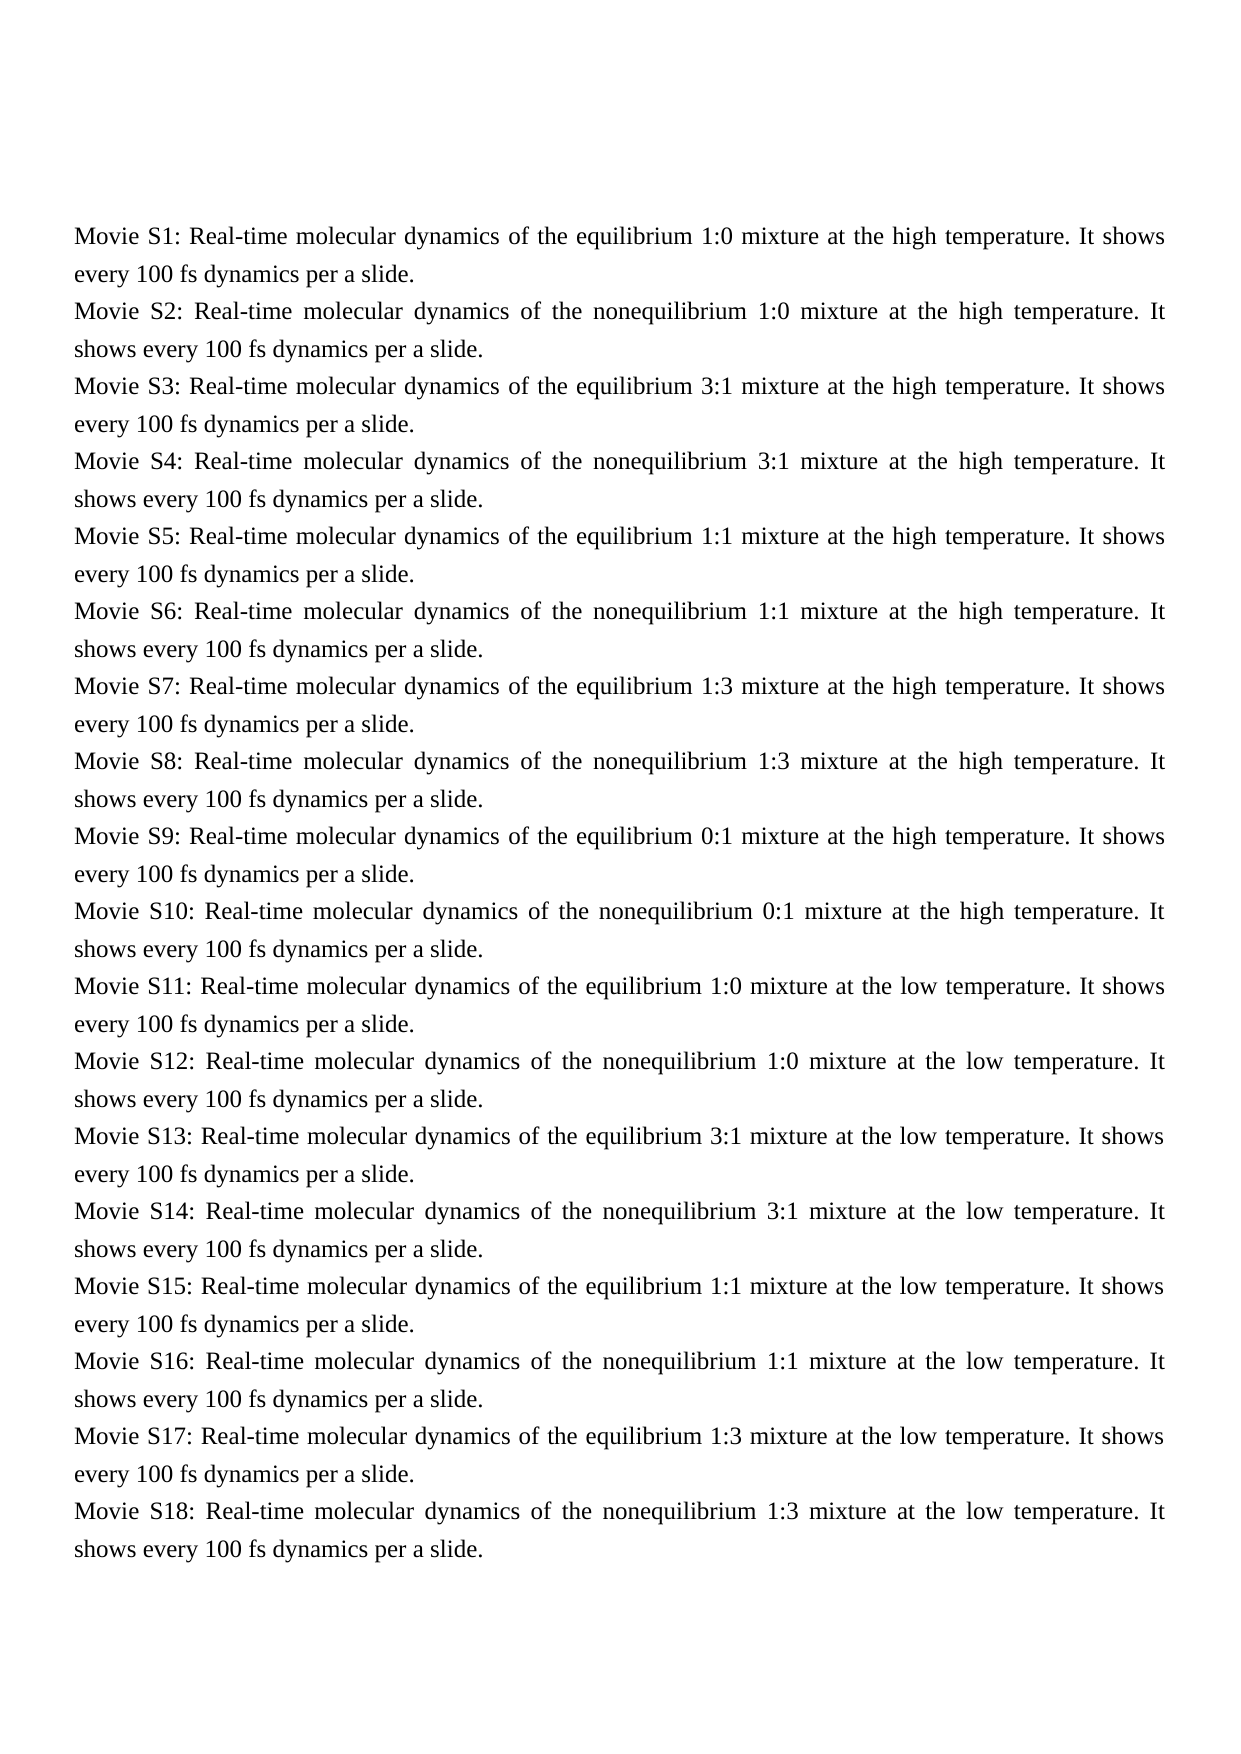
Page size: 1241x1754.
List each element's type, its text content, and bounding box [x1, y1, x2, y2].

text Movie S15: Real-time molecular dynamics of the equilibrium 1:1 mixture at the low temperature. It shows every 100 fs dynamics per a slide. [74, 1267, 1166, 1342]
text Movie S3: Real-time molecular dynamics of the equilibrium 3:1 mixture at the high temperature. It shows every 100 fs dynamics per a slide. [74, 367, 1166, 442]
text Movie S7: Real-time molecular dynamics of the equilibrium 1:3 mixture at the high temperature. It shows every 100 fs dynamics per a slide. [74, 667, 1166, 742]
text Movie S1: Real-time molecular dynamics of the equilibrium 1:0 mixture at the high temperature. It shows every 100 fs dynamics per a slide. [74, 217, 1166, 292]
text Movie S4: Real-time molecular dynamics of the nonequilibrium 3:1 mixture at the high temperature. It shows every 100 fs dynamics per a slide. [74, 442, 1166, 517]
text Movie S18: Real-time molecular dynamics of the nonequilibrium 1:3 mixture at the low temperature. It shows every 100 fs dynamics per a slide. [74, 1492, 1166, 1567]
text Movie S5: Real-time molecular dynamics of the equilibrium 1:1 mixture at the high temperature. It shows every 100 fs dynamics per a slide. [74, 517, 1166, 592]
text Movie S10: Real-time molecular dynamics of the nonequilibrium 0:1 mixture at the high temperature. It shows every 100 fs dynamics per a slide. [74, 892, 1166, 967]
text Movie S16: Real-time molecular dynamics of the nonequilibrium 1:1 mixture at the low temperature. It shows every 100 fs dynamics per a slide. [74, 1342, 1166, 1417]
text Movie S14: Real-time molecular dynamics of the nonequilibrium 3:1 mixture at the low temperature. It shows every 100 fs dynamics per a slide. [74, 1192, 1166, 1267]
text Movie S12: Real-time molecular dynamics of the nonequilibrium 1:0 mixture at the low temperature. It shows every 100 fs dynamics per a slide. [74, 1042, 1166, 1117]
text Movie S9: Real-time molecular dynamics of the equilibrium 0:1 mixture at the high temperature. It shows every 100 fs dynamics per a slide. [74, 817, 1166, 892]
text Movie S11: Real-time molecular dynamics of the equilibrium 1:0 mixture at the low temperature. It shows every 100 fs dynamics per a slide. [74, 967, 1166, 1042]
text Movie S8: Real-time molecular dynamics of the nonequilibrium 1:3 mixture at the high temperature. It shows every 100 fs dynamics per a slide. [74, 742, 1166, 817]
text Movie S13: Real-time molecular dynamics of the equilibrium 3:1 mixture at the low temperature. It shows every 100 fs dynamics per a slide. [74, 1117, 1166, 1192]
text Movie S17: Real-time molecular dynamics of the equilibrium 1:3 mixture at the low temperature. It shows every 100 fs dynamics per a slide. [74, 1417, 1166, 1492]
text Movie S6: Real-time molecular dynamics of the nonequilibrium 1:1 mixture at the high temperature. It shows every 100 fs dynamics per a slide. [74, 592, 1166, 667]
text Movie S2: Real-time molecular dynamics of the nonequilibrium 1:0 mixture at the high temperature. It shows every 100 fs dynamics per a slide. [74, 292, 1166, 367]
